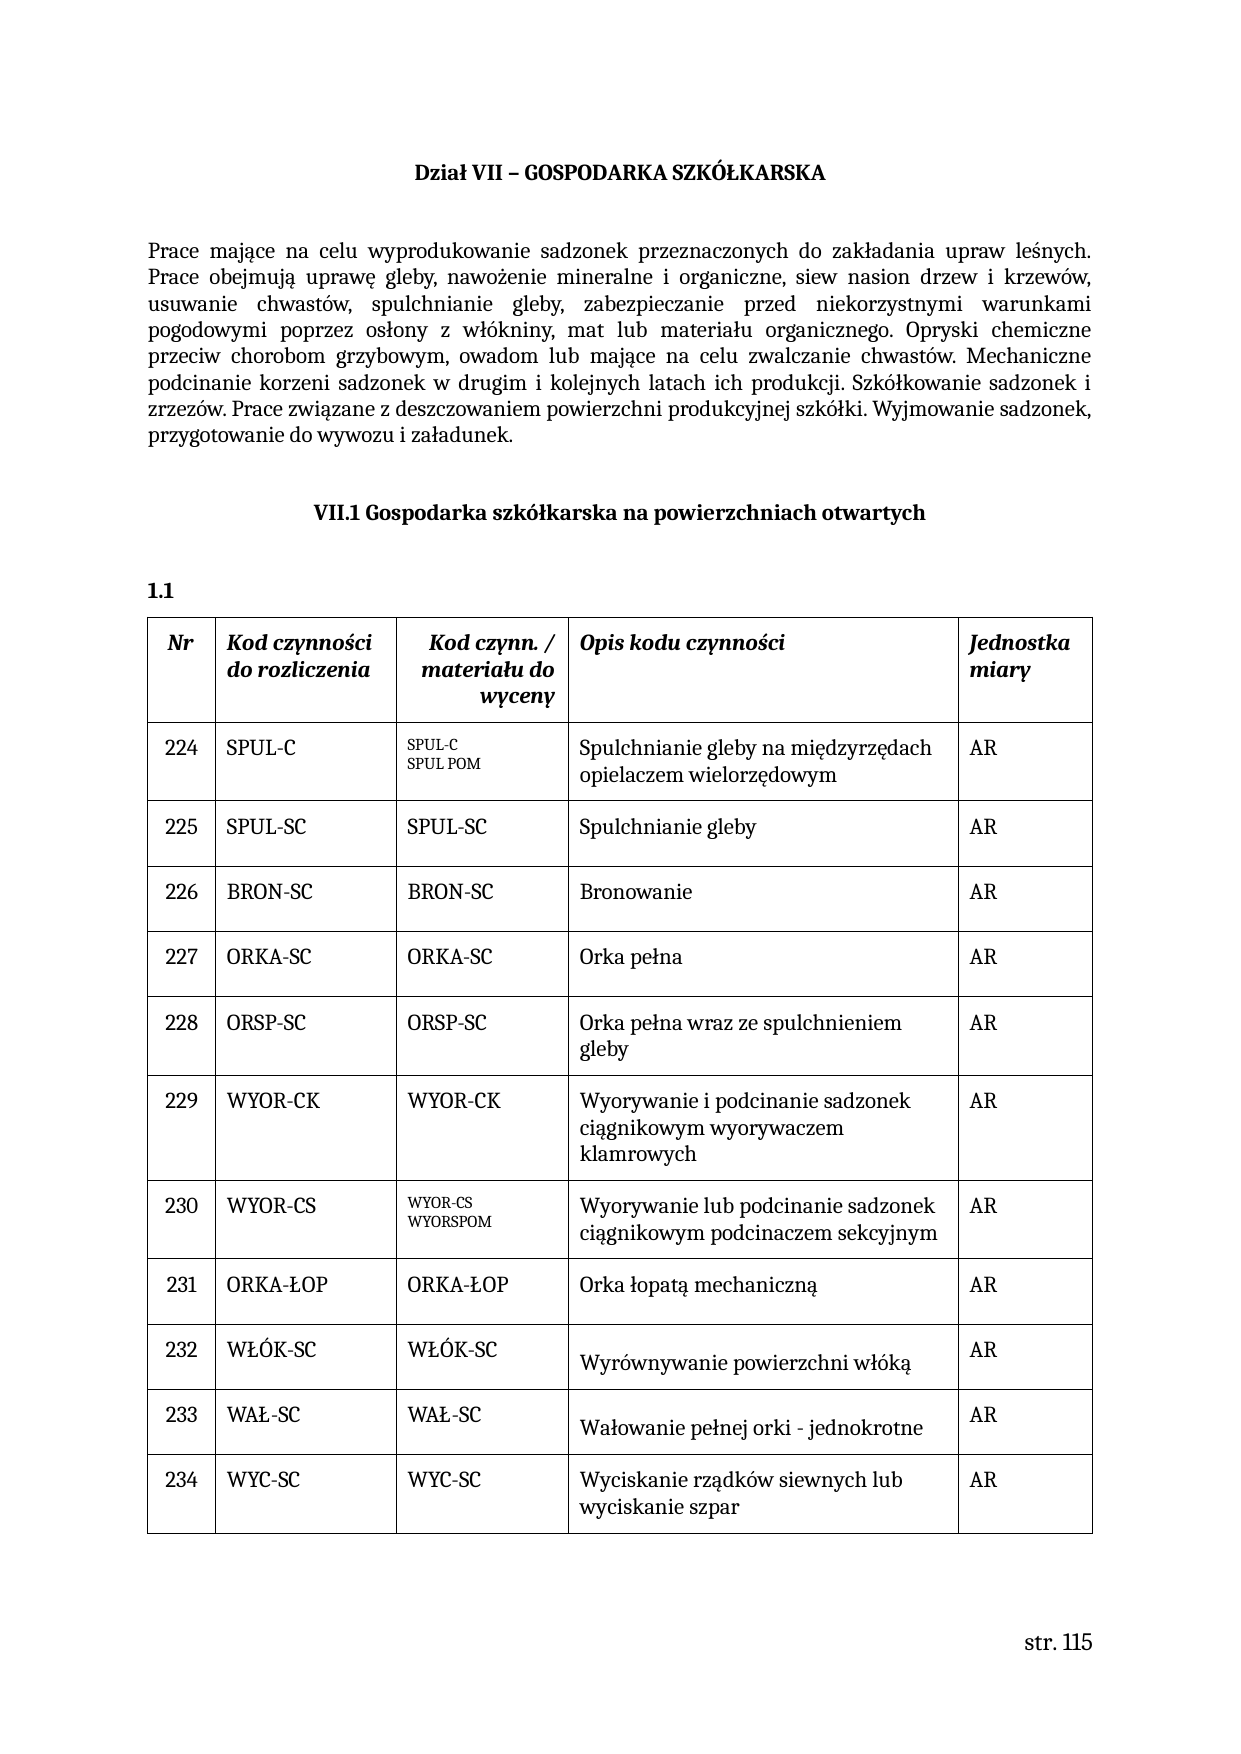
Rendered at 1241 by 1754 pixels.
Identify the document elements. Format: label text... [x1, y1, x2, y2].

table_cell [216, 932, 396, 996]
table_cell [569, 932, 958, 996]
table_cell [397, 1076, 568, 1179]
text Prace mające na celu wyprodukowanie sadzonek przeznaczonych do zakładania upraw leśnych. Prace obejmują uprawę gleby, nawożenie mineralne i organiczne, siew nasion drzew i krzewów, usuwanie chwastów, spulchnianie gleby, zabezpieczanie przed niekorzystnymi warunkami pogodowymi poprzez osłony z włókniny, mat lub materiału organicznego. Opryski chemiczne przeciw chorobom grzybowym, owadom lub mające na celu zwalczanie chwastów. Mechaniczne podcinanie korzeni sadzonek w drugim i kolejnych latach ich produkcji. Szkółkowanie sadzonek i zrzezów. Prace związane z deszczowaniem powierzchni produkcyjnej szkółki. Wyjmowanie sadzonek, przygotowanie do wywozu i załadunek. [148, 238, 1093, 449]
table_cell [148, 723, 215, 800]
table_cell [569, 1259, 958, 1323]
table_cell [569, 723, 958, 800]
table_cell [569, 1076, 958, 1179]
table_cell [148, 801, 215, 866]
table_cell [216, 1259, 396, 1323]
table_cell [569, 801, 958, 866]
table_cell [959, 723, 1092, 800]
text 1.1 [148, 578, 1093, 604]
text Dział VII – GOSPODARKA SZKÓŁKARSKA [148, 160, 1093, 186]
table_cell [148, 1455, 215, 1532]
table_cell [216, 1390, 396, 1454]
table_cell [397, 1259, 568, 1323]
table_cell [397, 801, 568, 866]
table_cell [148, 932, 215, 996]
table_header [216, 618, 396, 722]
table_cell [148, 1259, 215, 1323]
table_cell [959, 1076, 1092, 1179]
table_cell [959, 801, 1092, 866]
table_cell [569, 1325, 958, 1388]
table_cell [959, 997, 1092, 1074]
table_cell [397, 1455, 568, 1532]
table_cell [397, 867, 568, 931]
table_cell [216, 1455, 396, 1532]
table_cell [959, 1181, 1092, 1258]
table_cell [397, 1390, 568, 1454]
text VII.1 Gospodarka szkółkarska na powierzchniach otwartych [148, 500, 1093, 526]
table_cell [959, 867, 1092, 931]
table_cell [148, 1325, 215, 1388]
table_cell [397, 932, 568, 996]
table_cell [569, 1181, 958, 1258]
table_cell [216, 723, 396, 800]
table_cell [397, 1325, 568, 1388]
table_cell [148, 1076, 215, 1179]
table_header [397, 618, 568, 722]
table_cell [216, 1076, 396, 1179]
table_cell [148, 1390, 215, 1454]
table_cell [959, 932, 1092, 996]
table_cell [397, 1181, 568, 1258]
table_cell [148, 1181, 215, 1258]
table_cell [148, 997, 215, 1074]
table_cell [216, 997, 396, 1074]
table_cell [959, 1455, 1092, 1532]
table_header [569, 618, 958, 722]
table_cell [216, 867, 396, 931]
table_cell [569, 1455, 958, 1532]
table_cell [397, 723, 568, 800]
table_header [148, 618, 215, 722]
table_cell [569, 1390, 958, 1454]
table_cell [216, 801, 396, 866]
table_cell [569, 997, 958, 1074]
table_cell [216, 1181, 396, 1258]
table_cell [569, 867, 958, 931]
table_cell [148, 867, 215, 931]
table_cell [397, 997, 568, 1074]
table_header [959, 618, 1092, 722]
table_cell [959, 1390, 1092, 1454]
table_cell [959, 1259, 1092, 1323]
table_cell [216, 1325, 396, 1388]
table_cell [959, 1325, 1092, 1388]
